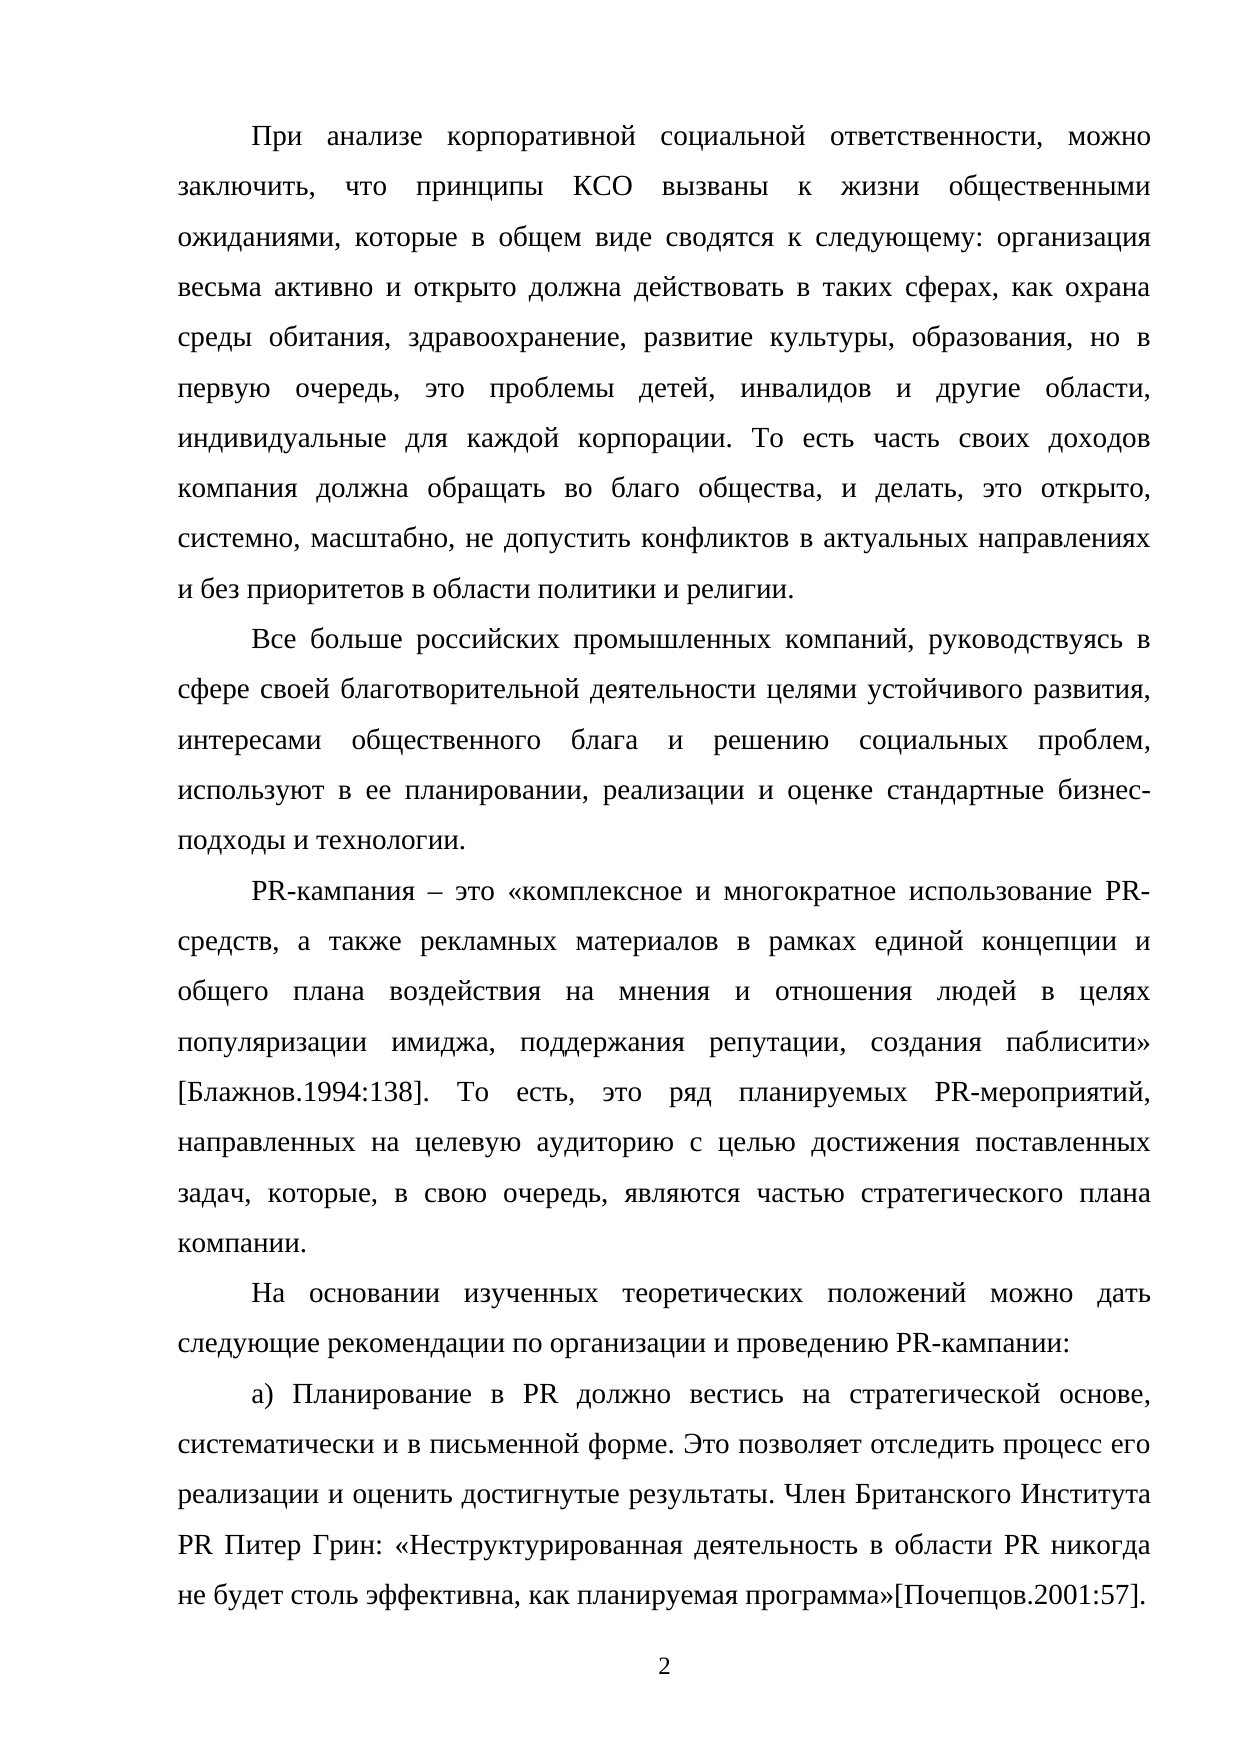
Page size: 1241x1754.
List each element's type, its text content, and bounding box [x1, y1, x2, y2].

text При анализе корпоративной социальной ответственности, можно заключить, что принципы КСО вызваны к жизни общественными ожиданиями, которые в общем виде сводятся к следующему: организация весьма активно и открыто должна действовать в таких сферах, как охрана среды обитания, здравоохранение, развитие культуры, образования, но в первую очередь, это проблемы детей, инвалидов и другие области, индивидуальные для каждой корпорации. То есть часть своих доходов компания должна обращать во благо общества, и делать, это открыто, системно, масштабно, не допустить конфликтов в актуальных направлениях и без приоритетов в области политики и религии. [177, 118, 1152, 604]
text На основании изученных теоретических положений можно дать следующие рекомендации по организации и проведению PR-кампании: [177, 1275, 1152, 1359]
text PR-кампания – это «комплексное и многократное использование PR-средств, а также рекламных материалов в рамках единой концепции и общего плана воздействия на мнения и отношения людей в целях популяризации имиджа, поддержания репутации, создания паблисити» [Блажнов.1994:138]. То есть, это ряд планируемых PR-мероприятий, направленных на целевую аудиторию с целью достижения поставленных задач, которые, в свою очередь, являются частью стратегического плана компании. [177, 873, 1152, 1258]
text a) Планирование в PR должно вестись на стратегической основе, систематически и в письменной форме. Это позволяет отследить процесс его реализации и оценить достигнутые результаты. Член Британского Института PR Питер Грин: «Неструктурированная деятельность в области PR никогда не будет столь эффективна, как планируемая программа»[Почепцов.2001:57]. [177, 1376, 1152, 1611]
text Все больше российских промышленных компаний, руководствуясь в сфере своей благотворительной деятельности целями устойчивого развития, интересами общественного блага и решению социальных проблем, используют в ее планировании, реализации и оценке стандартные бизнес-подходы и технологии. [177, 621, 1152, 856]
